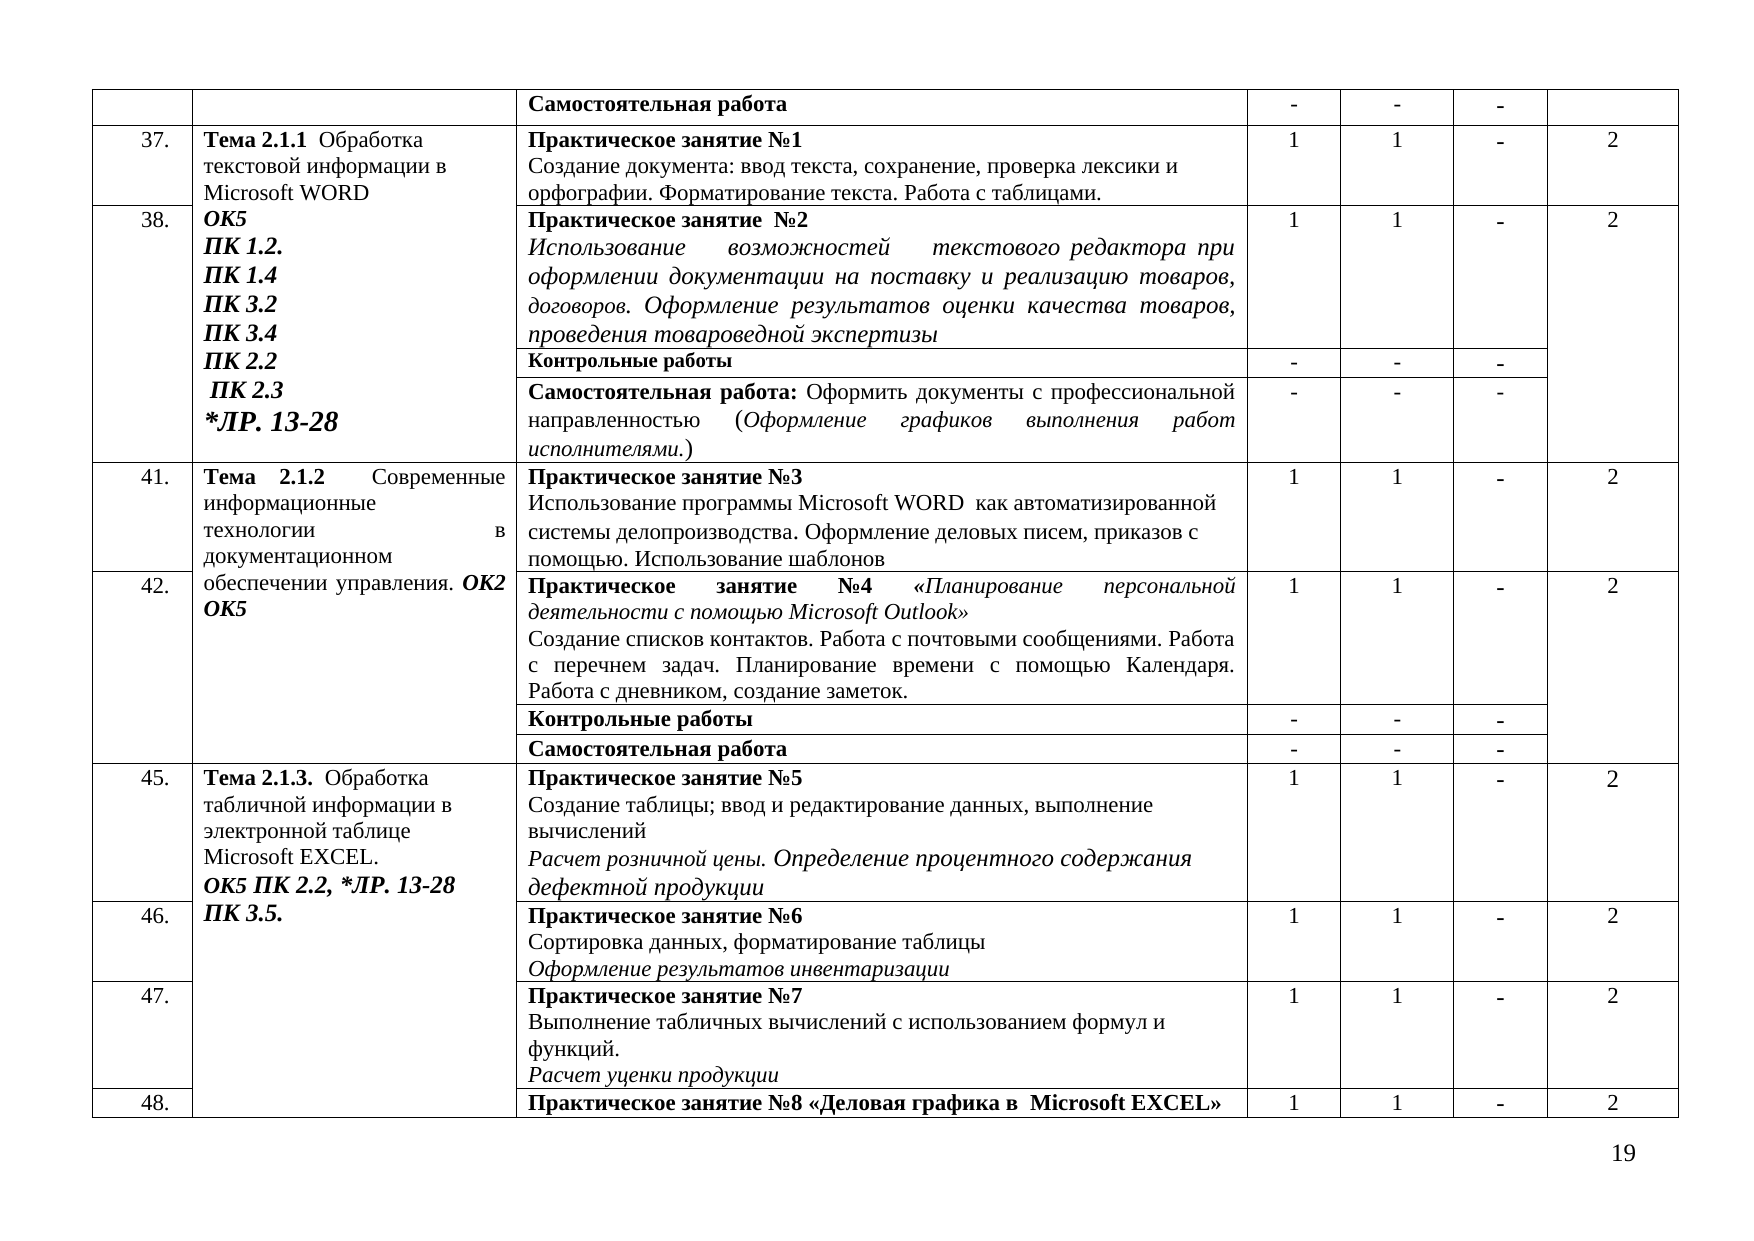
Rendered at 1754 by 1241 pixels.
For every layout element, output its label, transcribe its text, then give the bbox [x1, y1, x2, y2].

table_cell [93, 572, 192, 763]
table_cell Контрольные работы [517, 349, 1247, 377]
table_cell - [1454, 90, 1547, 125]
table_cell - [1454, 902, 1547, 981]
table_cell 1 [1341, 572, 1453, 704]
table_cell - [1454, 126, 1547, 205]
table_cell Практическое занятие №5 Создание таблицы; ввод и редактирование данных, выполнение вычислений Расчет розничной цены. Определение процентного содержания дефектной продукции [517, 764, 1247, 901]
table_cell 1 [1248, 463, 1340, 571]
table_cell 1 [1341, 206, 1453, 347]
table_cell [93, 206, 192, 462]
table_cell - [1248, 378, 1340, 462]
table_cell - [1248, 705, 1340, 733]
table_cell 1 [1341, 463, 1453, 571]
table_cell Практическое занятие №3 Использование программы Microsoft WORD как автоматизированной системы делопроизводства. Оформление деловых писем, приказов с помощью. Использование шаблонов [517, 463, 1247, 571]
table_cell Тема 2.1.3. Обработка табличной информации в электронной таблице Microsoft ЕХСЕL. ОК5 ПК 2.2, *ЛР. 13-28 ПК 3.5. [193, 764, 516, 1117]
table_cell Практическое занятие №2 Использование возможностей текстового редактора при оформлении документации на поставку и реализацию товаров, договоров. Оформление результатов оценки качества товаров, проведения товароведной экспертизы [517, 206, 1247, 347]
table_cell 2 [1548, 126, 1678, 205]
table_cell - [1454, 463, 1547, 571]
table_cell 1 [1248, 1089, 1340, 1117]
table_cell - [1454, 378, 1547, 462]
table_cell 1 [1341, 126, 1453, 205]
table_cell - [1341, 349, 1453, 377]
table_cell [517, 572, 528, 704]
table_cell 1 [1248, 572, 1340, 704]
table_cell [93, 902, 192, 981]
table_cell 1 [1248, 206, 1340, 347]
table_cell Тема 2.1.2 Современные информационные технологии в документационном обеспечении управления. ОК2 ОК5 [193, 463, 516, 763]
table_cell 1 [1341, 902, 1453, 981]
table_cell 1 [1248, 982, 1340, 1087]
table_cell 2 [1548, 902, 1678, 981]
table_cell 2 [1548, 463, 1678, 571]
table_cell - [1454, 735, 1547, 763]
table_cell - [1248, 735, 1340, 763]
table_cell [93, 463, 192, 571]
table_cell 2 [1548, 1089, 1678, 1117]
table_cell - [1248, 90, 1340, 125]
table_cell 1 [1248, 126, 1340, 205]
table_cell 2 [1548, 206, 1678, 462]
table_cell Контрольные работы [517, 705, 1247, 733]
table_cell - [1454, 572, 1547, 704]
table_cell - [1454, 206, 1547, 347]
table_cell 2 [1548, 572, 1678, 763]
table_cell Практическое занятие №6 Сортировка данных, форматирование таблицы Оформление результатов инвентаризации [517, 902, 1247, 981]
table_cell - [1454, 705, 1547, 733]
table_cell [93, 1089, 192, 1117]
table_cell - [1341, 378, 1453, 462]
table_cell 1 [1341, 1089, 1453, 1117]
table_cell - [1454, 764, 1547, 901]
table_cell Самостоятельная работа: Оформить документы с профессиональной направленностью (Оформление графиков выполнения работ исполнителями.) [517, 378, 1247, 462]
table_cell - [1341, 90, 1453, 125]
table_cell Тема 2.1.1 Обработка текстовой информации в Microsoft WORD ОК5 ПК 1.2. ПК 1.4 ПК 3.2 ПК 3.4 ПК 2.2 ПК 2.3 *ЛР. 13-28 [193, 126, 516, 462]
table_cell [517, 1089, 1247, 1117]
table_cell 1 [1341, 982, 1453, 1087]
table_cell [93, 982, 192, 1087]
table_cell 1 [1341, 764, 1453, 901]
table_cell - [1341, 735, 1453, 763]
table_cell Практическое занятие №7 Выполнение табличных вычислений с использованием формул и функций. Расчет уценки продукции [517, 982, 1247, 1087]
table_cell [93, 126, 192, 205]
table_cell - [1454, 982, 1547, 1087]
table_cell - [1341, 705, 1453, 733]
table_cell Самостоятельная работа [517, 735, 1247, 763]
table_cell 1 [1248, 902, 1340, 981]
table_cell Практическое занятие №1 Создание документа: ввод текста, сохранение, проверка лексики и орфографии. Форматирование текста. Работа с таблицами. [517, 126, 1247, 205]
table_cell 1 [1248, 764, 1340, 901]
table_cell 2 [1548, 764, 1678, 901]
table_cell 2 [1548, 982, 1678, 1087]
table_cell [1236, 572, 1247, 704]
table_cell - [1248, 349, 1340, 377]
table_cell - [1454, 349, 1547, 377]
table_cell [93, 764, 192, 901]
table_cell Самостоятельная работа [517, 90, 1247, 125]
table_cell - [1454, 1089, 1547, 1117]
